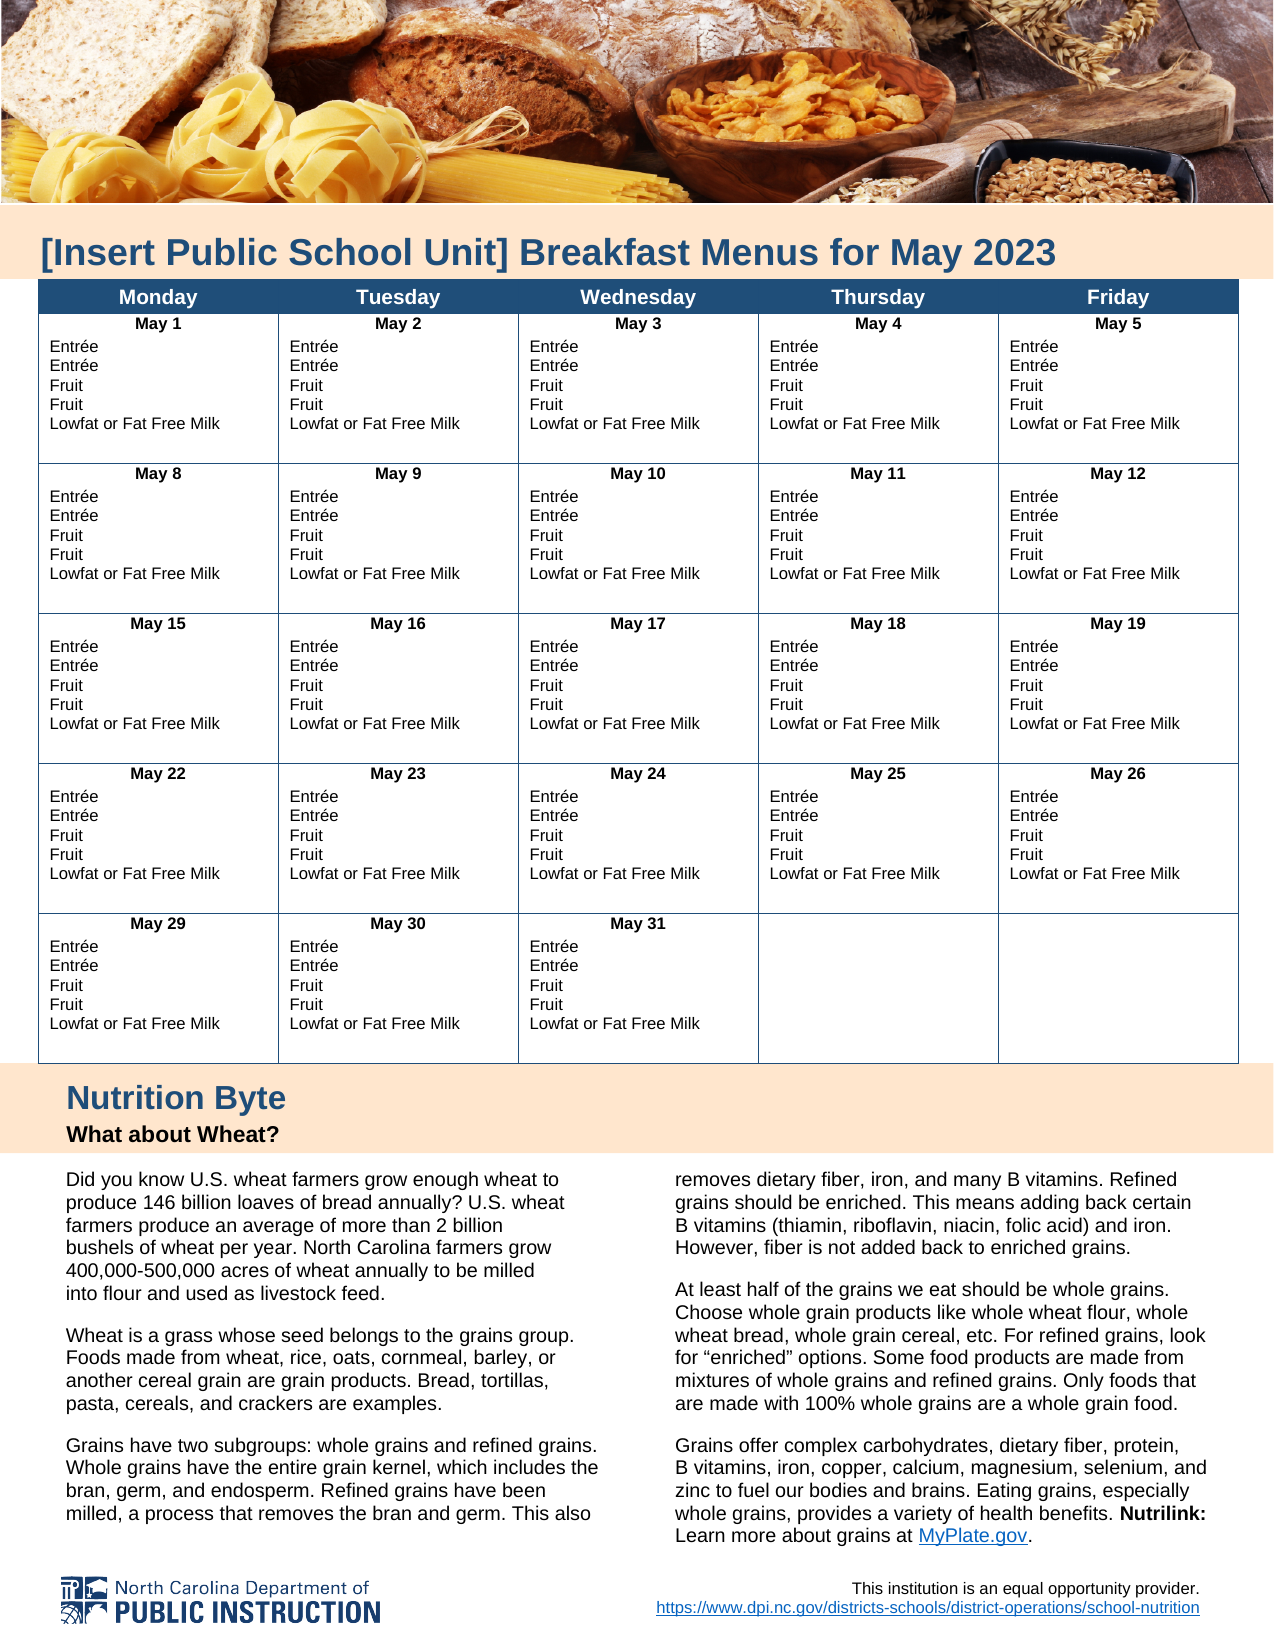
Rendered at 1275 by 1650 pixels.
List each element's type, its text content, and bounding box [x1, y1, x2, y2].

text Did you know U.S. wheat farmers grow enough wheat to produce 146 billion loaves of bread annually? U.S. wheat farmers produce an average of more than 2 billion bushels of wheat per year. North Carolina farmers grow 400,000-500,000 acres of wheat annually to be milled into flour and used as livestock feed. [66, 1168, 571, 1304]
table_header Tuesday [279, 280, 518, 313]
text Wheat is a grass whose seed belongs to the grains group. Foods made from wheat, rice, oats, cornmeal, barley, or another cereal grain are grain products. Bread, tortillas, pasta, cereals, and crackers are examples. [66, 1323, 600, 1414]
table_cell May 29 Entrée Entrée Fruit Fruit Lowfat or Fat Free Milk [39, 914, 278, 1063]
table_cell May 1 Entrée Entrée Fruit Fruit Lowfat or Fat Free Milk [39, 314, 278, 463]
table_cell May 17 Entrée Entrée Fruit Fruit Lowfat or Fat Free Milk [519, 614, 758, 763]
table_cell May 24 Entrée Entrée Fruit Fruit Lowfat or Fat Free Milk [519, 764, 758, 913]
text Grains have two subgroups: whole grains and refined grains. Whole grains have the entire grain kernel, which includes the bran, germ, and endosperm. Refined grains have been milled, a process that removes the bran and germ. This also [66, 1433, 600, 1524]
table_cell May 10 Entrée Entrée Fruit Fruit Lowfat or Fat Free Milk [519, 464, 758, 613]
text grains should be enriched. This means adding back certain B vitamins (thiamin, riboflavin, niacin, folic acid) and iron. However, fiber is not added back to enriched grains. [675, 1191, 1228, 1259]
table_header Wednesday [519, 280, 758, 313]
table_cell May 5 Entrée Entrée Fruit Fruit Lowfat or Fat Free Milk [999, 314, 1238, 463]
table_cell May 3 Entrée Entrée Fruit Fruit Lowfat or Fat Free Milk [519, 314, 758, 463]
table_cell May 25 Entrée Entrée Fruit Fruit Lowfat or Fat Free Milk [759, 764, 998, 913]
table_cell May 30 Entrée Entrée Fruit Fruit Lowfat or Fat Free Milk [279, 914, 518, 1063]
table_cell May 23 Entrée Entrée Fruit Fruit Lowfat or Fat Free Milk [279, 764, 518, 913]
table_cell May 8 Entrée Entrée Fruit Fruit Lowfat or Fat Free Milk [39, 464, 278, 613]
subtitle Nutrition Byte [66, 1078, 1237, 1117]
table_header Monday [39, 280, 278, 313]
table_cell May 22 Entrée Entrée Fruit Fruit Lowfat or Fat Free Milk [39, 764, 278, 913]
table_header Friday [999, 280, 1238, 313]
table_cell May 16 Entrée Entrée Fruit Fruit Lowfat or Fat Free Milk [279, 614, 518, 763]
subtitle [Insert Public School Unit] Breakfast Menus for May 2023 [40, 230, 1237, 273]
table_cell May 19 Entrée Entrée Fruit Fruit Lowfat or Fat Free Milk [999, 614, 1238, 763]
table_cell May 26 Entrée Entrée Fruit Fruit Lowfat or Fat Free Milk [999, 764, 1238, 913]
text removes dietary fiber, iron, and many B vitamins. Refined [675, 1168, 1228, 1191]
table_cell May 4 Entrée Entrée Fruit Fruit Lowfat or Fat Free Milk [759, 314, 998, 463]
picture [0, 0, 1273, 203]
table_cell May 15 Entrée Entrée Fruit Fruit Lowfat or Fat Free Milk [39, 614, 278, 763]
text Grains offer complex carbohydrates, dietary fiber, protein, B vitamins, iron, copper, calcium, magnesium, selenium, and zinc to fuel our bodies and brains. Eating grains, especially whole grains, provides a variety of health benefits. Nutrilink: Learn more about grains at MyPlate.gov. [675, 1433, 1228, 1547]
table_cell May 31 Entrée Entrée Fruit Fruit Lowfat or Fat Free Milk [519, 914, 758, 1063]
table_cell [759, 914, 998, 1063]
table_cell May 9 Entrée Entrée Fruit Fruit Lowfat or Fat Free Milk [279, 464, 518, 613]
table_cell [999, 914, 1238, 1063]
table_cell May 12 Entrée Entrée Fruit Fruit Lowfat or Fat Free Milk [999, 464, 1238, 613]
picture [61, 1576, 380, 1624]
text At least half of the grains we eat should be whole grains. Choose whole grain products like whole wheat flour, whole wheat bread, whole grain cereal, etc. For refined grains, look for “enriched” options. Some food products are made from mixtures of whole grains and refined grains. Only foods that are made with 100% whole grains are a whole grain food. [675, 1278, 1228, 1414]
table_cell May 2 Entrée Entrée Fruit Fruit Lowfat or Fat Free Milk [279, 314, 518, 463]
table_header Thursday [759, 280, 998, 313]
table_cell May 11 Entrée Entrée Fruit Fruit Lowfat or Fat Free Milk [759, 464, 998, 613]
subtitle What about Wheat? [66, 1121, 1209, 1147]
table_cell May 18 Entrée Entrée Fruit Fruit Lowfat or Fat Free Milk [759, 614, 998, 763]
